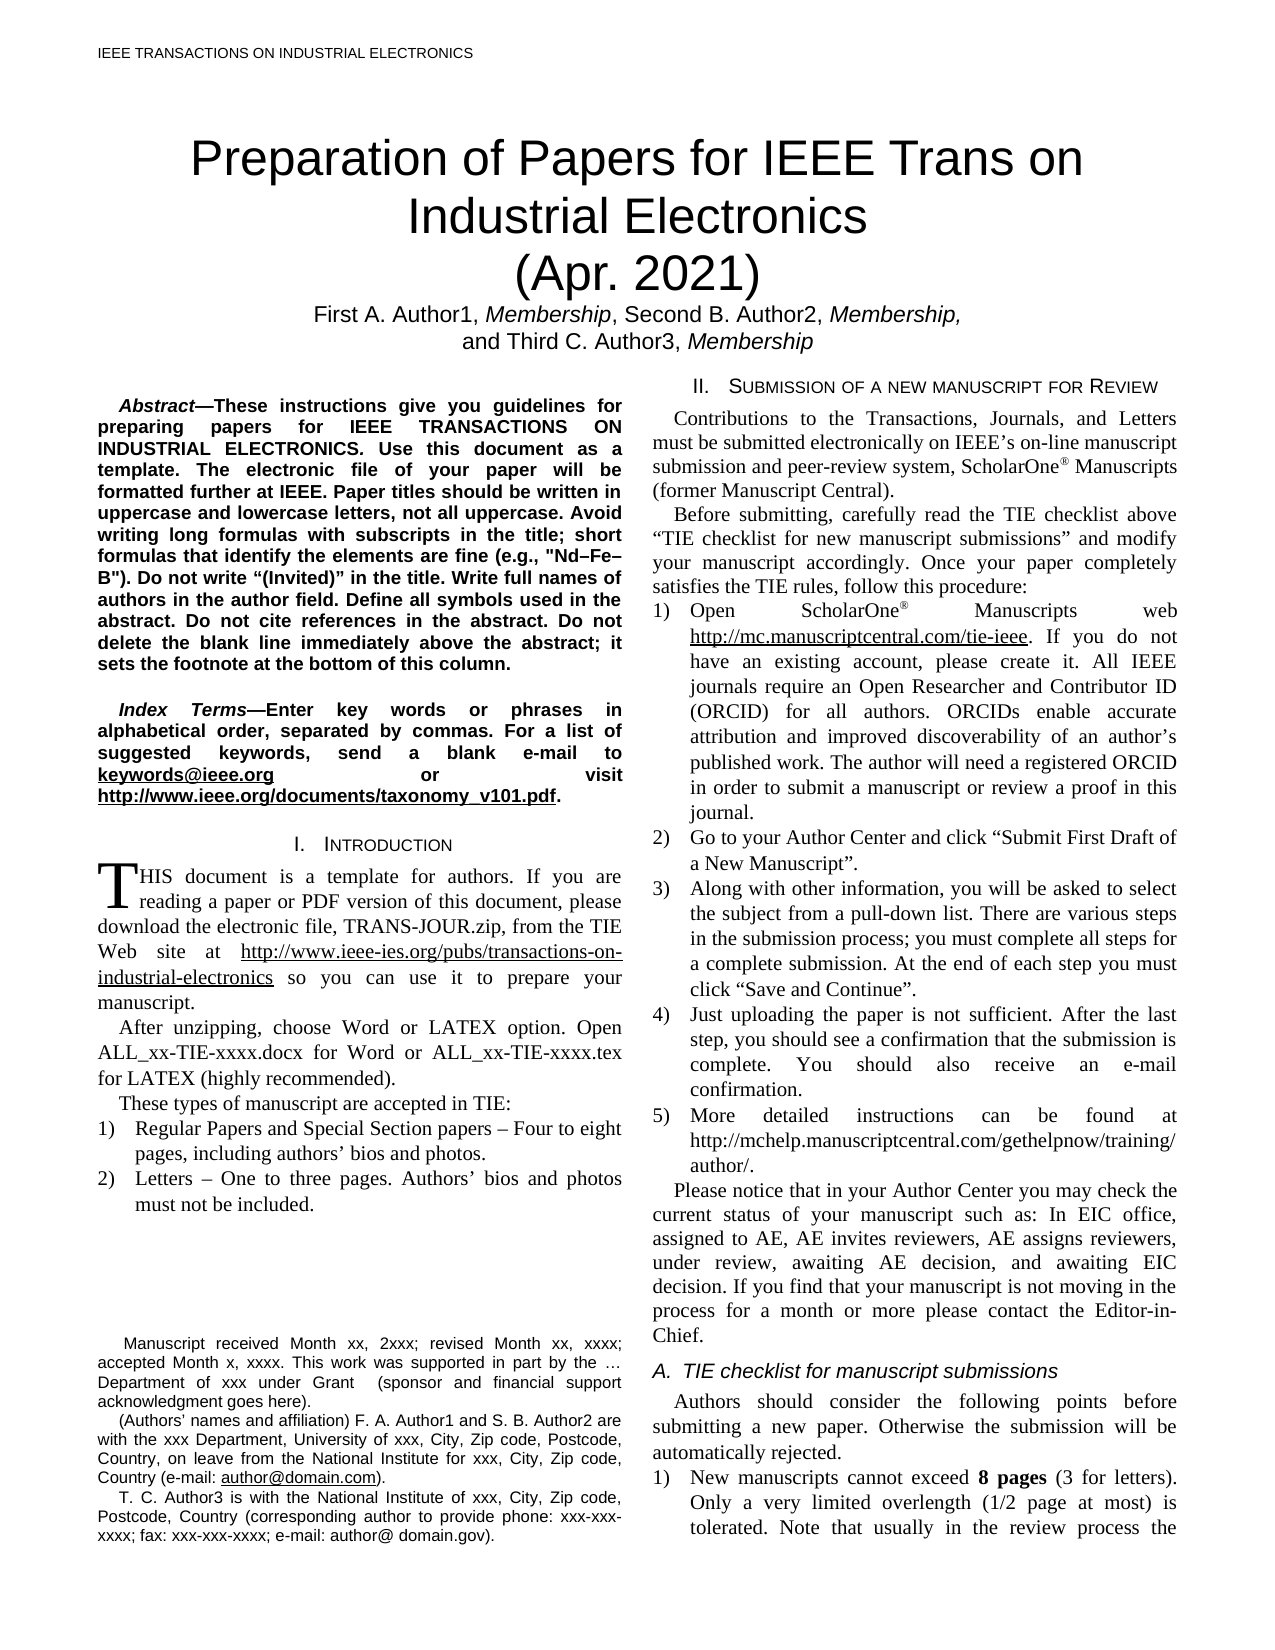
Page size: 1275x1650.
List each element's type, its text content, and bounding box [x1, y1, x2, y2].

text Authors should consider the following points before submitting a new paper. Otherwise the submission will be automatically rejected. [652, 1389, 1177, 1464]
list Regular Papers and Special Section papers – Four to eight pages, including authors’ bios and photos. [97, 1116, 622, 1165]
text HIS document is a template for authors. If you are reading a paper or PDF version of this document, please download the electronic file, TRANS-JOUR.zip, from the TIE Web site at http://www.ieee-ies.org/pubs/transactions-on-industrial-electronics so you can use it to prepare your manuscript. [97, 864, 622, 1014]
title Preparation of Papers for IEEE Trans on Industrial Electronics [150, 129, 1125, 244]
list Go to your Author Center and click “Submit First Draft of a New Manuscript”. [652, 825, 1177, 874]
text These types of manuscript are accepted in TIE: [97, 1091, 622, 1115]
list Just uploading the paper is not sufficient. After the last step, you should see a confirmation that the submission is complete. You should also receive an e-mail confirmation. [652, 1002, 1177, 1101]
subtitle Submission of a new manuscript for Review [690, 111, 1177, 397]
list More detailed instructions can be found at http://mchelp.manuscriptcentral.com/gethelpnow/training/author/. [652, 1102, 1177, 1177]
title (Apr. 2021) [150, 244, 1125, 301]
text Please notice that in your Author Center you may check the current status of your manuscript such as: In EIC office, assigned to AE, AE invites reviewers, AE assigns reviewers, under review, awaiting AE decision, and awaiting EIC decision. If you find that your manuscript is not moving in the process for a month or more please contact the Editor-in-Chief. [652, 1178, 1177, 1347]
list Along with other information, you will be asked to select the subject from a pull-down list. There are various steps in the submission process; you must complete all steps for a complete submission. At the end of each step you must click “Save and Continue”. [652, 876, 1177, 1001]
text Before submitting, carefully read the TIE checklist above “TIE checklist for new manuscript submissions” and modify your manuscript accordingly. Once your paper completely satisfies the TIE rules, follow this procedure: [652, 502, 1177, 598]
subtitle INTRODUCTION [135, 831, 622, 855]
text Abstract—These instructions give you guidelines for preparing papers for IEEE TRANSACTIONS ON INDUSTRIAL ELECTRONICS. Use this document as a template. The electronic file of your paper will be formatted further at IEEE. Paper titles should be written in uppercase and lowercase letters, not all uppercase. Avoid writing long formulas with subscripts in the title; short formulas that identify the elements are fine (e.g., "Nd–Fe–B"). Do not write “(Invited)” in the title. Write full names of authors in the author field. Define all symbols used in the abstract. Do not cite references in the abstract. Do not delete the blank line immediately above the abstract; it sets the footnote at the bottom of this column. [97, 394, 622, 675]
text Index Terms—Enter key words or phrases in alphabetical order, separated by commas. For a list of suggested keywords, send a blank e-mail to keywords@ieee.org or visit http://www.ieee.org/documents/taxonomy_v101.pdf. [97, 699, 622, 806]
list Open ScholarOne® Manuscripts web http://mc.manuscriptcentral.com/tie-ieee. If you do not have an existing account, please create it. All IEEE journals require an Open Researcher and Contributor ID (ORCID) for all authors. ORCIDs enable accurate attribution and improved discoverability of an author’s published work. The author will need a registered ORCID in order to submit a manuscript or review a proof in this journal. [652, 598, 1177, 824]
text After unzipping, choose Word or LATEX option. Open ALL_xx-TIE-xxxx.docx for Word or ALL_xx-TIE-xxxx.tex for LATEX (highly recommended). [97, 1015, 622, 1089]
subtitle TIE checklist for manuscript submissions [652, 1359, 1177, 1383]
text First A. Author1, Membership, Second B. Author2, Membership, and Third C. Author3, Membership [150, 301, 1125, 354]
list Letters – One to three pages. Authors’ bios and photos must not be included. [97, 1166, 622, 1216]
text Contributions to the Transactions, Journals, and Letters must be submitted electronically on IEEE’s on-line manuscript submission and peer-review system, ScholarOne® Manuscripts (former Manuscript Central). [652, 406, 1177, 502]
